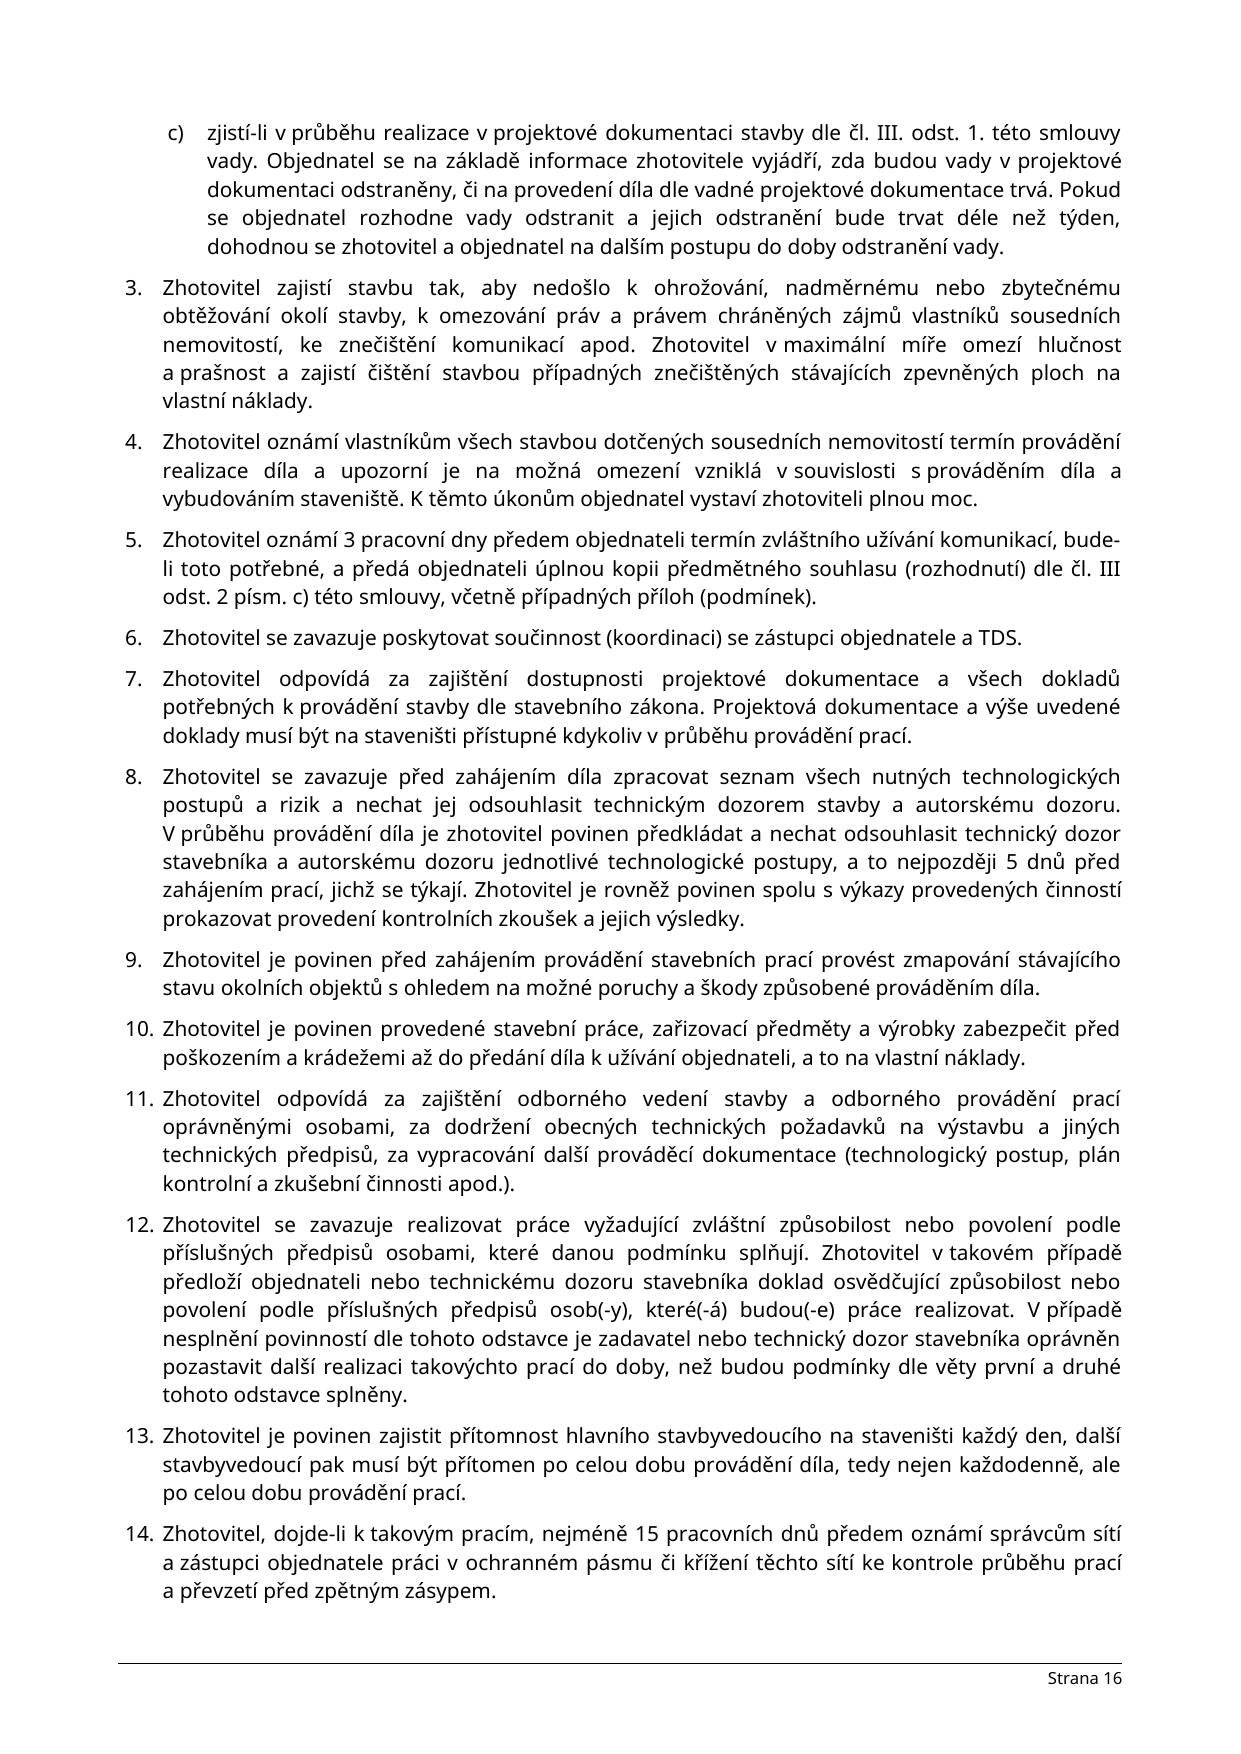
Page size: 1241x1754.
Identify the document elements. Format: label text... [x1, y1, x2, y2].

list Zhotovitel je povinen před zahájením provádění stavebních prací provést zmapování stávajícího stavu okolních objektů s ohledem na možné poruchy a škody způsobené prováděním díla. [125, 945, 1122, 1002]
list Zhotovitel je povinen zajistit přítomnost hlavního stavbyvedoucího na staveništi každý den, další stavbyvedoucí pak musí být přítomen po celou dobu provádění díla, tedy nejen každodenně, ale po celou dobu provádění prací. [125, 1422, 1122, 1507]
list Zhotovitel oznámí vlastníkům všech stavbou dotčených sousedních nemovitostí termín provádění realizace díla a upozorní je na možná omezení vzniklá v souvislosti s prováděním díla a vybudováním staveniště. K těmto úkonům objednatel vystaví zhotoviteli plnou moc. [125, 427, 1122, 513]
list Zhotovitel se zavazuje realizovat práce vyžadující zvláštní způsobilost nebo povolení podle příslušných předpisů osobami, které danou podmínku splňují. Zhotovitel v takovém případě předloží objednateli nebo technickému dozoru stavebníka doklad osvědčující způsobilost nebo povolení podle příslušných předpisů osob(-y), které(-á) budou(-e) práce realizovat. V případě nesplnění povinností dle tohoto odstavce je zadavatel nebo technický dozor stavebníka oprávněn pozastavit další realizaci takovýchto prací do doby, než budou podmínky dle věty první a druhé tohoto odstavce splněny. [125, 1210, 1122, 1409]
list Zhotovitel odpovídá za zajištění odborného vedení stavby a odborného provádění prací oprávněnými osobami, za dodržení obecných technických požadavků na výstavbu a jiných technických předpisů, za vypracování další prováděcí dokumentace (technologický postup, plán kontrolní a zkušební činnosti apod.). [125, 1084, 1122, 1197]
list Zhotovitel se zavazuje před zahájením díla zpracovat seznam všech nutných technologických postupů a rizik a nechat jej odsouhlasit technickým dozorem stavby a autorskému dozoru. V průběhu provádění díla je zhotovitel povinen předkládat a nechat odsouhlasit technický dozor stavebníka a autorskému dozoru jednotlivé technologické postupy, a to nejpozději 5 dnů před zahájením prací, jichž se týkají. Zhotovitel je rovněž povinen spolu s výkazy provedených činností prokazovat provedení kontrolních zkoušek a jejich výsledky. [125, 762, 1122, 932]
list Zhotovitel je povinen provedené stavební práce, zařizovací předměty a výrobky zabezpečit před poškozením a krádežemi až do předání díla k užívání objednateli, a to na vlastní náklady. [125, 1014, 1122, 1071]
list zjistí-li v průběhu realizace v projektové dokumentaci stavby dle čl. III. odst. 1. této smlouvy vady. Objednatel se na základě informace zhotovitele vyjádří, zda budou vady v projektové dokumentaci odstraněny, či na provedení díla dle vadné projektové dokumentace trvá. Pokud se objednatel rozhodne vady odstranit a jejich odstranění bude trvat déle než týden, dohodnou se zhotovitel a objednatel na dalším postupu do doby odstranění vady. [167, 118, 1122, 260]
list Zhotovitel oznámí 3 pracovní dny předem objednateli termín zvláštního užívání komunikací, bude-li toto potřebné, a předá objednateli úplnou kopii předmětného souhlasu (rozhodnutí) dle čl. III odst. 2 písm. c) této smlouvy, včetně případných příloh (podmínek). [125, 525, 1122, 611]
list Zhotovitel, dojde-li k takovým pracím, nejméně 15 pracovních dnů předem oznámí správcům sítí a zástupci objednatele práci v ochranném pásmu či křížení těchto sítí ke kontrole průběhu prací a převzetí před zpětným zásypem. [125, 1519, 1122, 1605]
list Zhotovitel odpovídá za zajištění dostupnosti projektové dokumentace a všech dokladů potřebných k provádění stavby dle stavebního zákona. Projektová dokumentace a výše uvedené doklady musí být na staveništi přístupné kdykoliv v průběhu provádění prací. [125, 664, 1122, 749]
list Zhotovitel se zavazuje poskytovat součinnost (koordinaci) se zástupci objednatele a TDS. [125, 623, 1122, 652]
list Zhotovitel zajistí stavbu tak, aby nedošlo k ohrožování, nadměrnému nebo zbytečnému obtěžování okolí stavby, k omezování práv a právem chráněných zájmů vlastníků sousedních nemovitostí, ke znečištění komunikací apod. Zhotovitel v maximální míře omezí hlučnost a prašnost a zajistí čištění stavbou případných znečištěných stávajících zpevněných ploch na vlastní náklady. [125, 273, 1122, 415]
